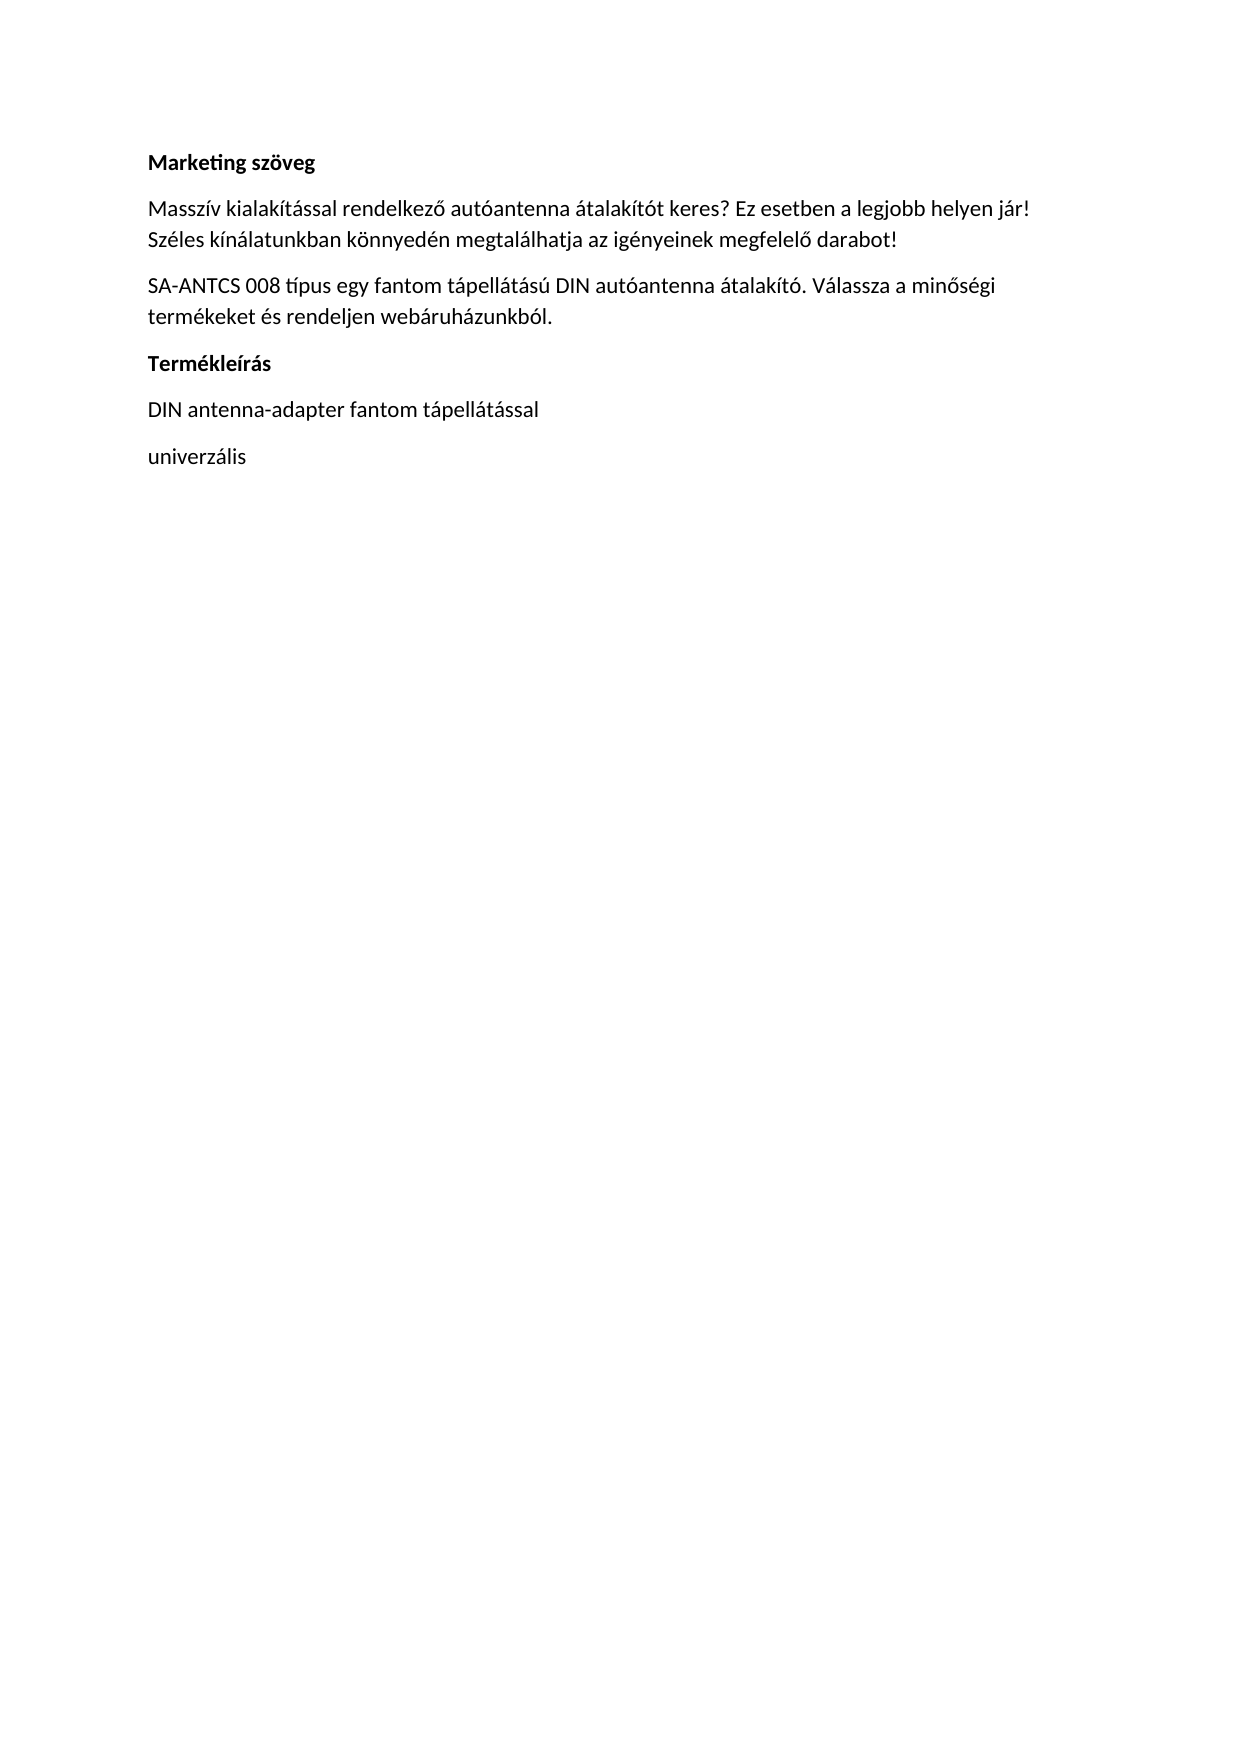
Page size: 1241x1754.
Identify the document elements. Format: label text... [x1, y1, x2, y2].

text univerzális [148, 442, 1093, 470]
text Termékleírás [148, 349, 1093, 377]
text SA-ANTCS 008 típus egy fantom tápellátású DIN autóantenna átalakító. Válassza a minőségi termékeket és rendeljen webáruházunkból. [148, 272, 1093, 330]
text DIN antenna-adapter fantom tápellátással [148, 396, 1093, 423]
text Marketing szöveg [148, 148, 1093, 176]
text Masszív kialakítással rendelkező autóantenna átalakítót keres? Ez esetben a legjobb helyen jár! Széles kínálatunkban könnyedén megtalálhatja az igényeinek megfelelő darabot! [148, 194, 1093, 253]
